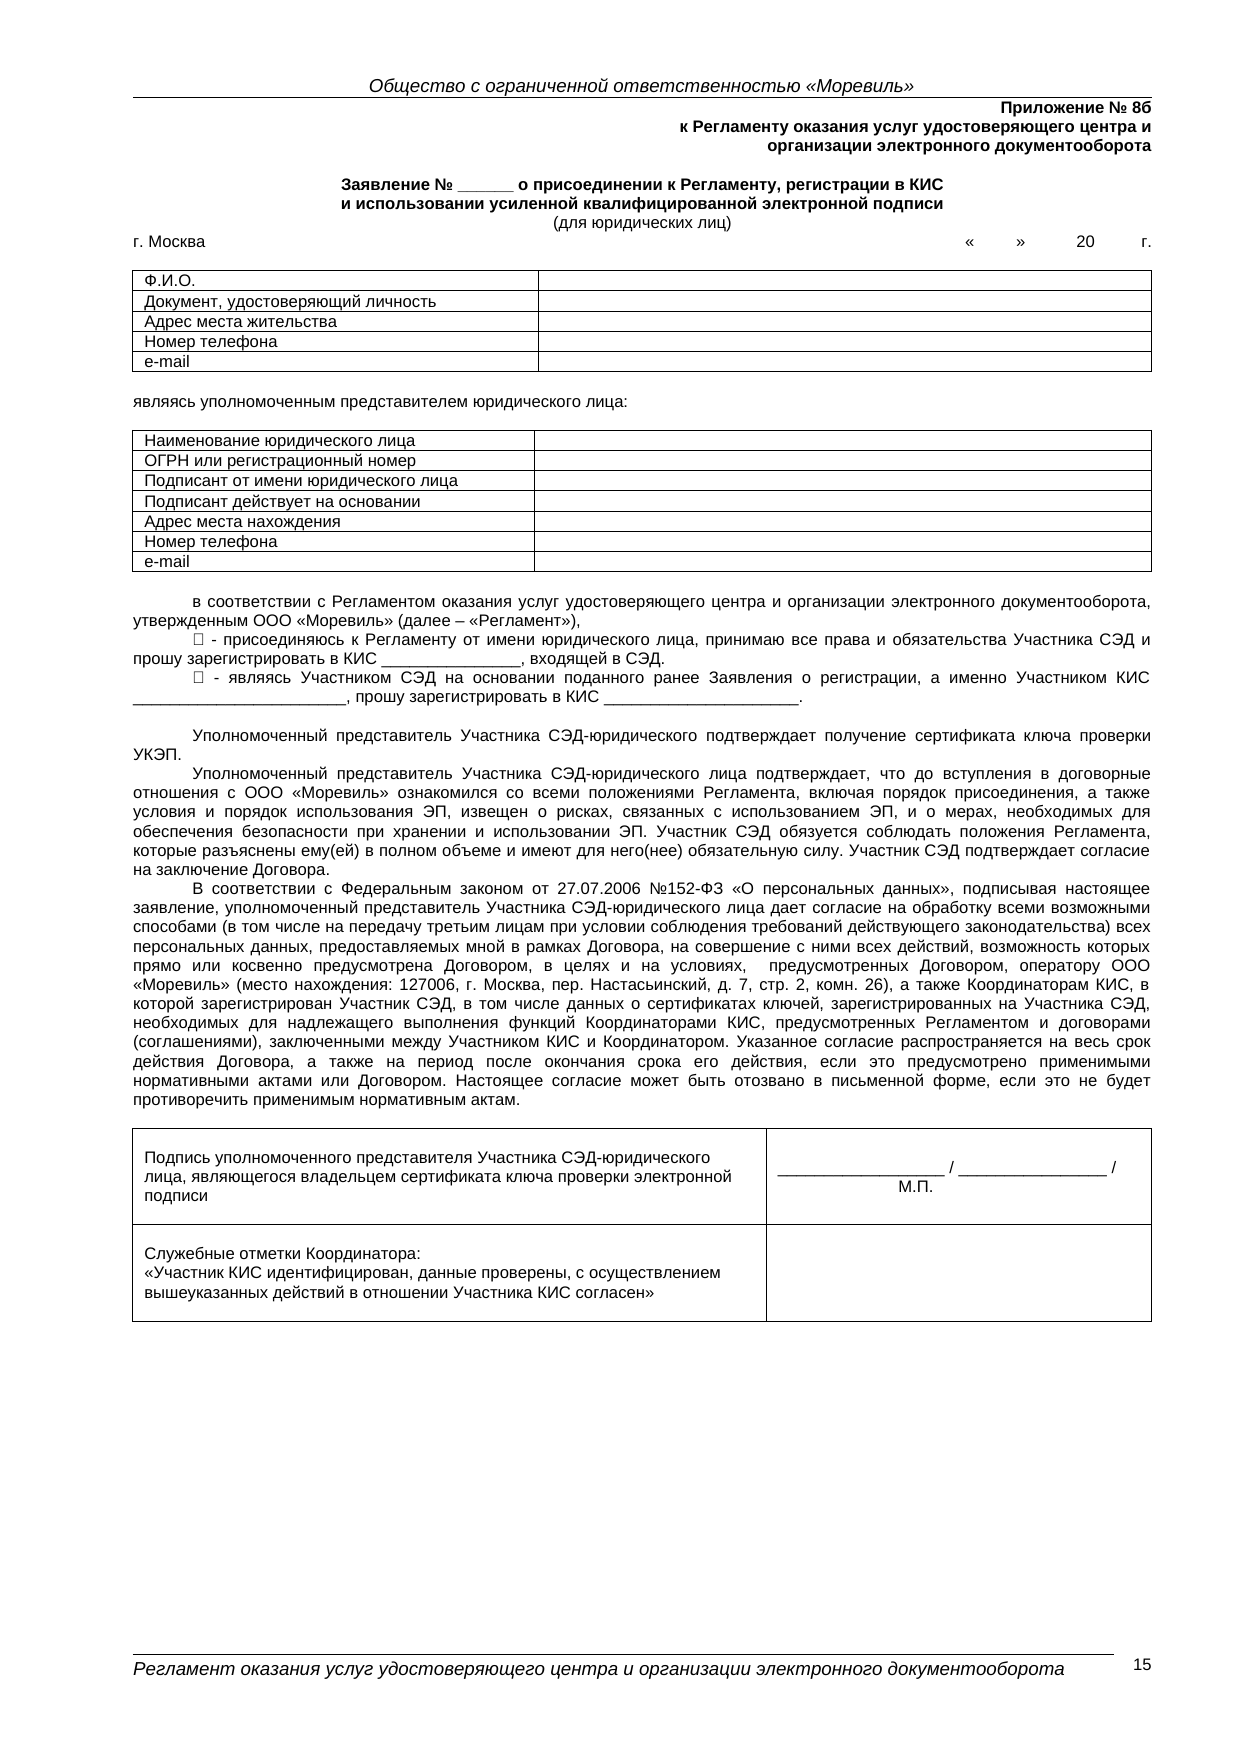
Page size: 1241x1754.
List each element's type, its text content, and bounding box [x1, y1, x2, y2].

table_cell e-mail [133, 352, 538, 371]
text Уполномоченный представитель Участника СЭД-юридического подтверждает получение сертификата ключа проверки УКЭП. [133, 726, 1152, 764]
text  - являясь Участником СЭД на основании поданного ранее Заявления о регистрации, а именно Участником КИС _______________________, прошу зарегистрировать в КИС _____________________. [133, 668, 1152, 706]
table_cell Номер телефона [133, 332, 538, 351]
table_cell Подписант действует на основании [133, 491, 534, 511]
text являясь уполномоченным представителем юридического лица: [133, 391, 1152, 411]
table_cell e-mail [133, 552, 534, 571]
table_header Наименование юридического лица [133, 431, 534, 450]
table_cell Адрес места нахождения [133, 512, 534, 531]
table_header __________________ / ________________ / М.П. [767, 1129, 1151, 1224]
text Уполномоченный представитель Участника СЭД-юридического лица подтверждает, что до вступления в договорные отношения с ООО «Моревиль» ознакомился со всеми положениями Регламента, включая порядок присоединения, а также условия и порядок использования ЭП, извещен о рисках, связанных с использованием ЭП, и о мерах, необходимых для обеспечения безопасности при хранении и использовании ЭП. Участник СЭД обязуется соблюдать положения Регламента, которые разъяснены ему(ей) в полном объеме и имеют для него(нее) обязательную силу. Участник СЭД подтверждает согласие на заключение Договора. [133, 764, 1152, 879]
table_cell [535, 512, 1151, 531]
table_cell Подписант от имени юридического лица [133, 471, 534, 490]
table_cell [535, 471, 1151, 490]
table_header Ф.И.О. [133, 271, 538, 290]
table_cell [767, 1225, 1151, 1321]
table_cell Номер телефона [133, 532, 534, 551]
text г. Москва « » 20 г. [133, 232, 1152, 251]
table_cell Адрес места жительства [133, 312, 538, 331]
table_cell [535, 491, 1151, 511]
table_cell [535, 451, 1151, 470]
text (для юридических лиц) [133, 213, 1152, 232]
text  - присоединяюсь к Регламенту от имени юридического лица, принимаю все права и обязательства Участника СЭД и прошу зарегистрировать в КИС _______________, входящей в СЭД. [133, 630, 1152, 668]
table_cell Документ, удостоверяющий личность [133, 291, 538, 311]
text Приложение № 8б [133, 98, 1152, 117]
text и использовании усиленной квалифицированной электронной подписи [133, 193, 1152, 213]
table_cell [539, 312, 1151, 331]
table_cell ОГРН или регистрационный номер [133, 451, 534, 470]
text организации электронного документооборота [133, 136, 1152, 155]
table_header [539, 271, 1151, 290]
table_cell [539, 352, 1151, 371]
text в соответствии с Регламентом оказания услуг удостоверяющего центра и организации электронного документооборота, утвержденным ООО «Моревиль» (далее – «Регламент»), [133, 591, 1152, 630]
table_cell [535, 532, 1151, 551]
text Заявление № ______ о присоединении к Регламенту, регистрации в КИС [133, 174, 1152, 193]
table_cell [539, 291, 1151, 311]
text к Регламенту оказания услуг удостоверяющего центра и [133, 117, 1152, 136]
text В соответствии с Федеральным законом от 27.07.2006 №152-ФЗ «О персональных данных», подписывая настоящее заявление, уполномоченный представитель Участника СЭД-юридического лица дает согласие на обработку всеми возможными способами (в том числе на передачу третьим лицам при условии соблюдения требований действующего законодательства) всех персональных данных, предоставляемых мной в рамках Договора, на совершение с ними всех действий, возможность которых прямо или косвенно предусмотрена Договором, в целях и на условиях, предусмотренных Договором, оператору ООО «Моревиль» (место нахождения: 127006, г. Москва, пер. Настасьинский, д. 7, стр. 2, комн. 26), а также Координаторам КИС, в которой зарегистрирован Участник СЭД, в том числе данных о сертификатах ключей, зарегистрированных на Участника СЭД, необходимых для надлежащего выполнения функций Координаторами КИС, предусмотренных Регламентом и договорами (соглашениями), заключенными между Участником КИС и Координатором. Указанное согласие распространяется на весь срок действия Договора, а также на период после окончания срока его действия, если это предусмотрено применимыми нормативными актами или Договором. Настоящее согласие может быть отозвано в письменной форме, если это не будет противоречить применимым нормативным актам. [133, 879, 1152, 1109]
table_cell Служебные отметки Координатора: «Участник КИС идентифицирован, данные проверены, с осуществлением вышеуказанных действий в отношении Участника КИС согласен» [133, 1225, 766, 1321]
table_cell [535, 552, 1151, 571]
table_cell [539, 332, 1151, 351]
table_header Подпись уполномоченного представителя Участника СЭД-юридического лица, являющегося владельцем сертификата ключа проверки электронной подписи [133, 1129, 766, 1224]
table_header [535, 431, 1151, 450]
